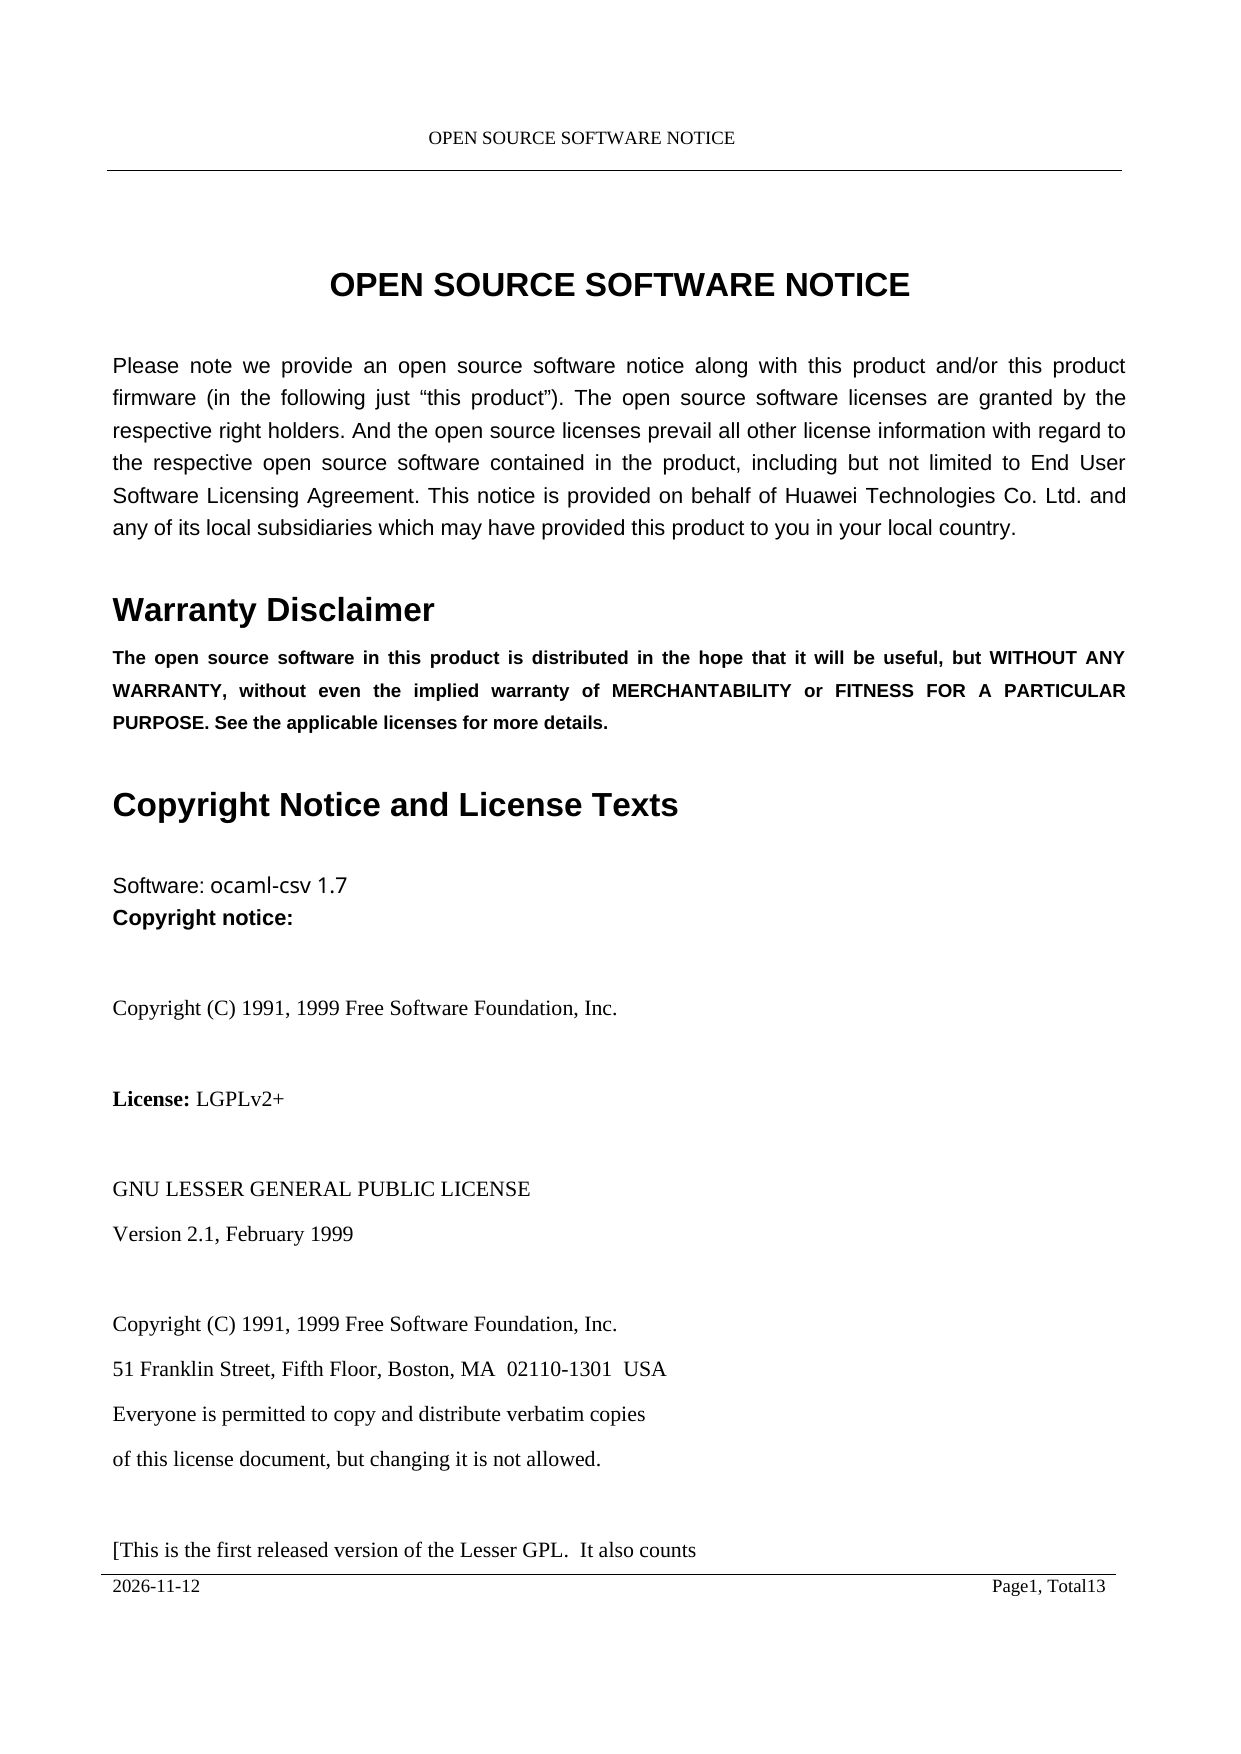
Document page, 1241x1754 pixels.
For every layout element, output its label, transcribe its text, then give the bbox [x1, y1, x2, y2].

text License: LGPLv2+ [112, 1082, 1128, 1114]
text Please note we provide an open source software notice along with this product and/or this product firmware (in the following just “this product”). The open source software licenses are granted by the respective right holders. And the open source licenses prevail all other license information with regard to the respective open source software contained in the product, including but not limited to End User Software Licensing Agreement. This notice is provided on behalf of Huawei Technologies Co. Ltd. and any of its local subsidiaries which may have provided this product to you in your local country. [112, 349, 1128, 544]
text OPEN SOURCE SOFTWARE NOTICE [112, 251, 1128, 316]
text Warranty Disclaimer [112, 576, 1128, 641]
text [This is the first released version of the Lesser GPL. It also counts [112, 1533, 1128, 1565]
text Copyright (C) 1991, 1999 Free Software Foundation, Inc. [112, 992, 1128, 1024]
text Copyright notice: [112, 901, 1128, 934]
text Copyright Notice and License Texts [112, 771, 1128, 836]
text of this license document, but changing it is not allowed. [112, 1443, 1128, 1475]
text 51 Franklin Street, Fifth Floor, Boston, MA 02110-1301 USA [112, 1352, 1128, 1385]
text GNU LESSER GENERAL PUBLIC LICENSE [112, 1172, 1128, 1204]
text Version 2.1, February 1999 [112, 1217, 1128, 1250]
text Copyright (C) 1991, 1999 Free Software Foundation, Inc. [112, 1307, 1128, 1340]
text Everyone is permitted to copy and distribute verbatim copies [112, 1398, 1128, 1430]
text The open source software in this product is distributed in the hope that it will be useful, but WITHOUT ANY WARRANTY, without even the implied warranty of MERCHANTABILITY or FITNESS FOR A PARTICULAR PURPOSE. See the applicable licenses for more details. [112, 641, 1128, 739]
text Software: ocaml-csv 1.7 [112, 869, 1128, 901]
